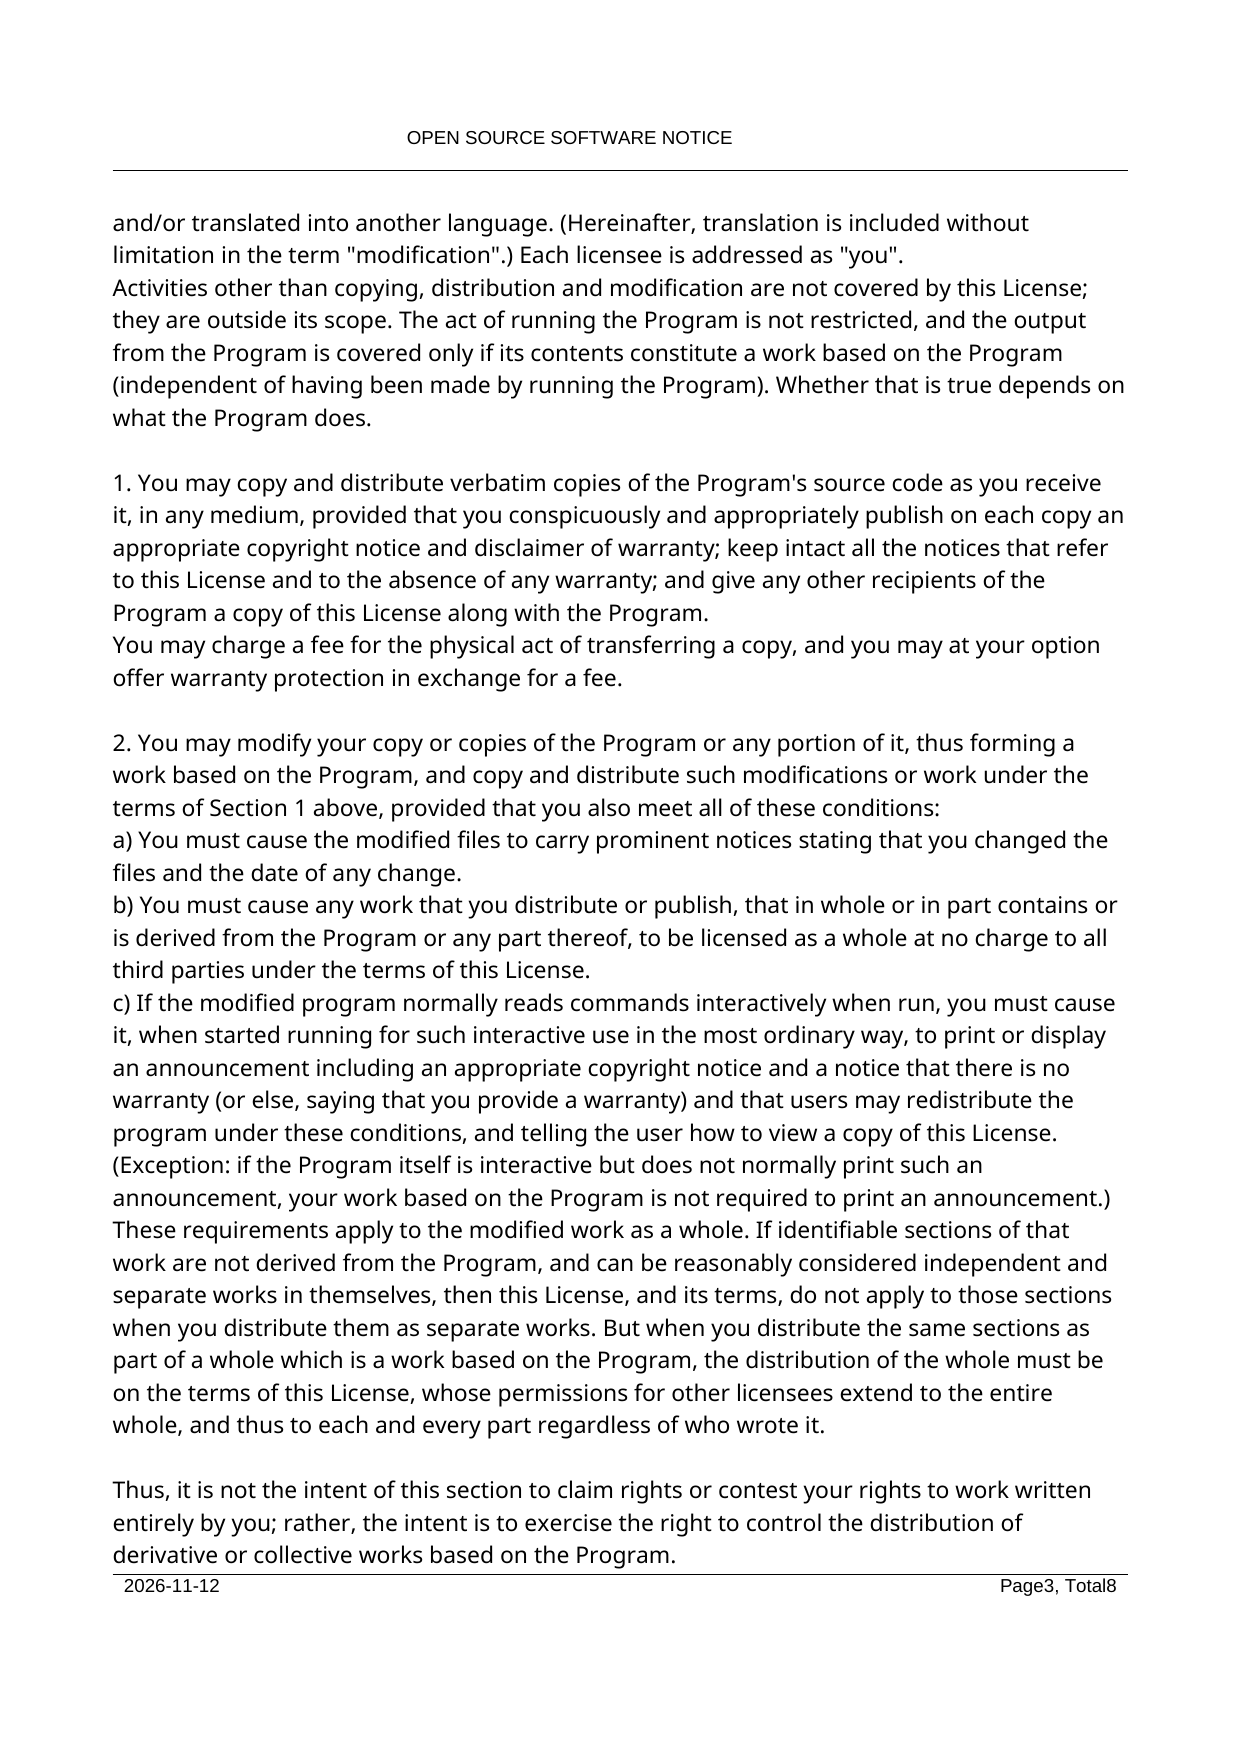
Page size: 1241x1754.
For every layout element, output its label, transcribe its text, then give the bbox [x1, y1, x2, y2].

text a) You must cause the modified files to carry prominent notices stating that you changed the files and the date of any change. [112, 824, 1128, 889]
text Activities other than copying, distribution and modification are not covered by this License; they are outside its scope. The act of running the Program is not restricted, and the output from the Program is covered only if its contents constitute a work based on the Program (independent of having been made by running the Program). Whether that is true depends on what the Program does. [112, 271, 1128, 434]
text You may charge a fee for the physical act of transferring a copy, and you may at your option offer warranty protection in exchange for a fee. [112, 629, 1128, 694]
text 1. You may copy and distribute verbatim copies of the Program's source code as you receive it, in any medium, provided that you conspicuously and appropriately publish on each copy an appropriate copyright notice and disclaimer of warranty; keep intact all the notices that refer to this License and to the absence of any warranty; and give any other recipients of the Program a copy of this License along with the Program. [112, 466, 1128, 629]
text c) If the modified program normally reads commands interactively when run, you must cause it, when started running for such interactive use in the most ordinary way, to print or display an announcement including an appropriate copyright notice and a notice that there is no warranty (or else, saying that you provide a warranty) and that users may redistribute the program under these conditions, and telling the user how to view a copy of this License. (Exception: if the Program itself is interactive but does not normally print such an announcement, your work based on the Program is not required to print an announcement.) [112, 986, 1128, 1214]
text These requirements apply to the modified work as a whole. If identifiable sections of that work are not derived from the Program, and can be reasonably considered independent and separate works in themselves, then this License, and its terms, do not apply to those sections when you distribute them as separate works. But when you distribute the same sections as part of a whole which is a work based on the Program, the distribution of the whole must be on the terms of this License, whose permissions for other licensees extend to the entire whole, and thus to each and every part regardless of who wrote it. [112, 1214, 1128, 1441]
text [112, 206, 1128, 271]
text 2. You may modify your copy or copies of the Program or any portion of it, thus forming a work based on the Program, and copy and distribute such modifications or work under the terms of Section 1 above, provided that you also meet all of these conditions: [112, 726, 1128, 824]
text b) You must cause any work that you distribute or publish, that in whole or in part contains or is derived from the Program or any part thereof, to be licensed as a whole at no charge to all third parties under the terms of this License. [112, 889, 1128, 986]
text Thus, it is not the intent of this section to claim rights or contest your rights to work written entirely by you; rather, the intent is to exercise the right to control the distribution of derivative or collective works based on the Program. [112, 1474, 1128, 1571]
